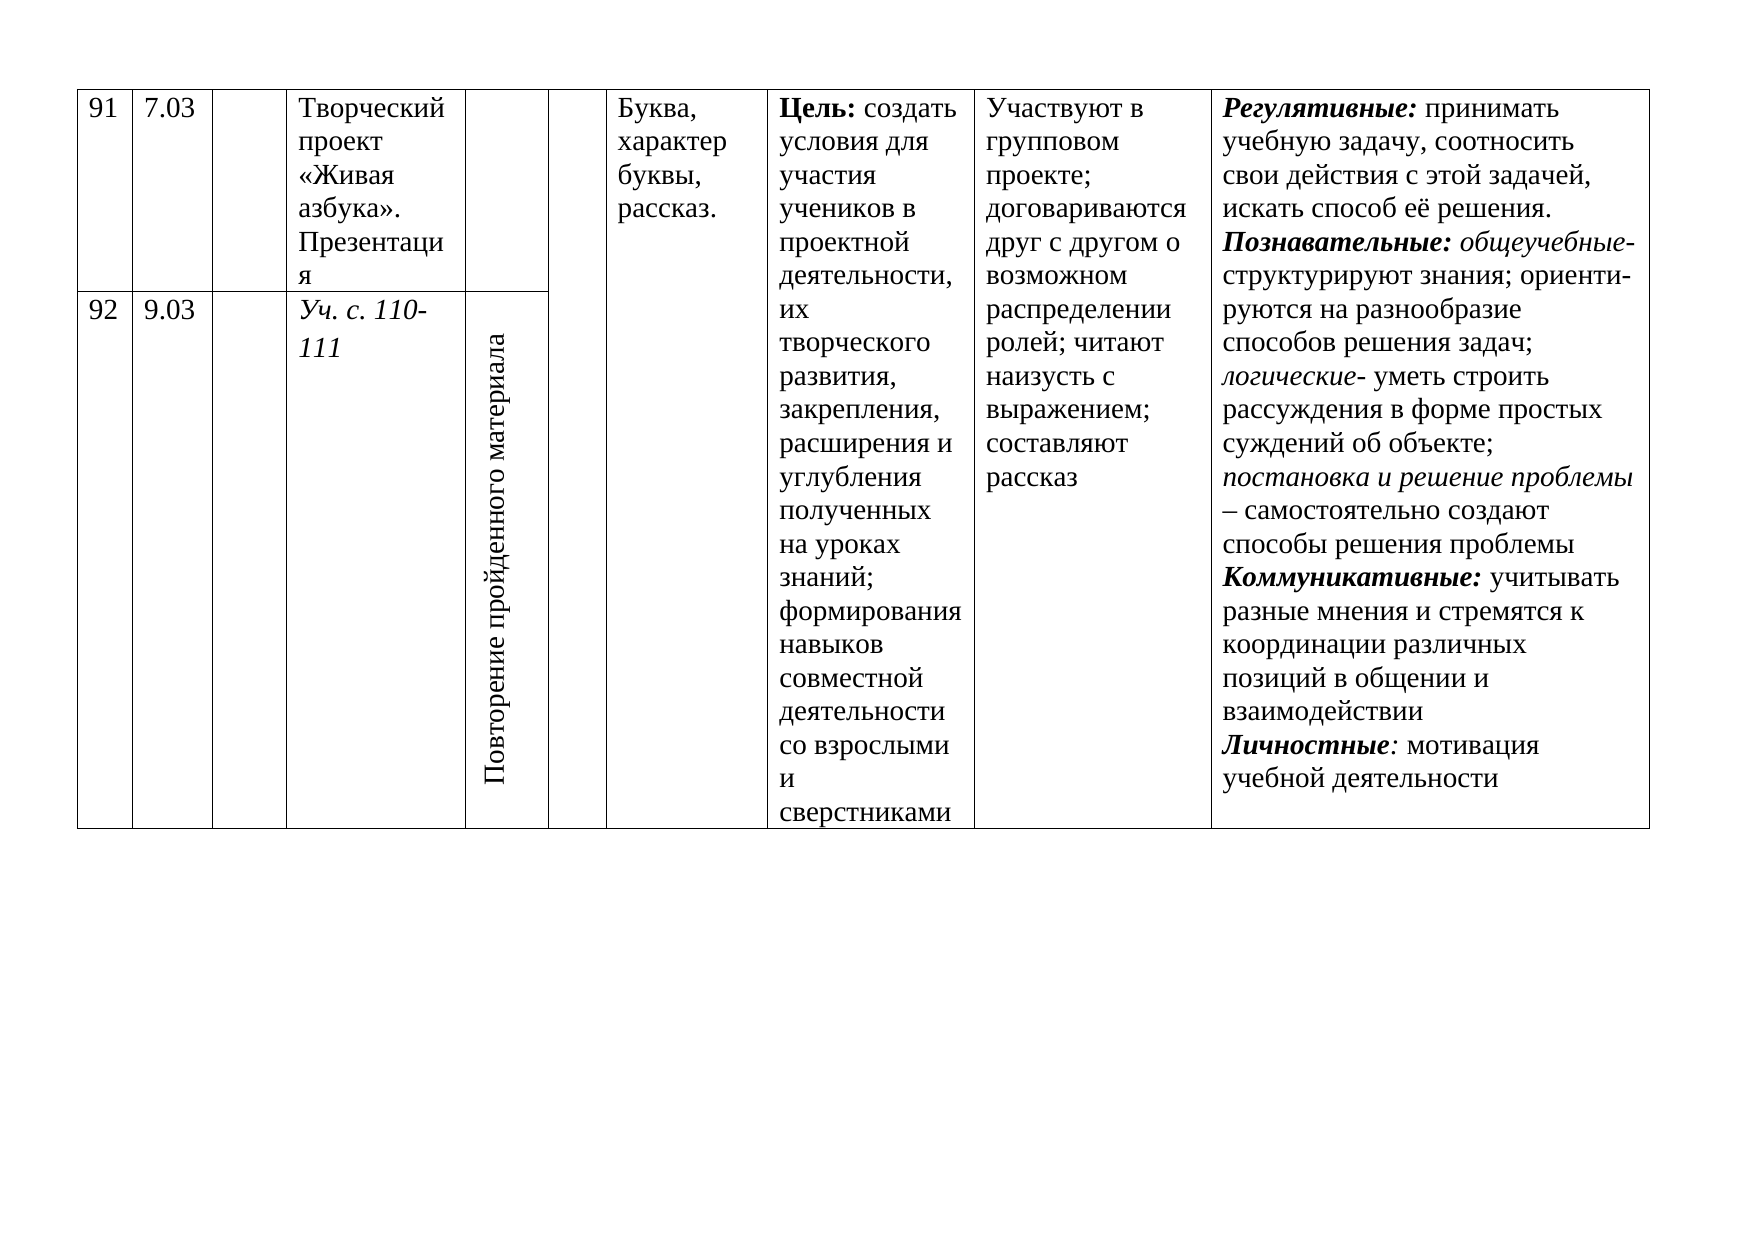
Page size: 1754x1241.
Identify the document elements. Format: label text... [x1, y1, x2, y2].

table_cell Регулятивные: принимать учебную задачу, соотносить свои действия с этой задачей, искать способ её решения. Познавательные: общеучебные- структурируют знания; ориенти-руются на разнообразие способов решения задач; логические- уметь строить рассуждения в форме простых суждений об объекте; постановка и решение проблемы – самостоятельно создают способы решения проблемы Коммуникативные: учитывать разные мнения и стремятся к координации различных позиций в общении и взаимодействии Личностные: мотивация учебной деятельности [1212, 90, 1649, 828]
table_cell Повторение пройденного материала [466, 292, 548, 828]
table_cell 91 [78, 90, 132, 291]
table_cell 92 [78, 292, 132, 828]
table_cell Цель: создать условия для участия учеников в проектной деятельности, их творческого развития, закрепления, расширения и углубления полученных на уроках знаний; формирования навыков совместной деятельности со взрослыми и сверстниками [768, 90, 974, 828]
table_cell [213, 292, 286, 828]
table_cell Творческий проект «Живая азбука». Презентация [287, 90, 465, 291]
table_cell [549, 90, 606, 828]
table_cell Уч. с. 110-111 [287, 292, 465, 828]
table_cell 9.03 [133, 292, 212, 828]
table_cell Буква, характер буквы, рассказ. [607, 90, 767, 828]
table_cell [466, 90, 548, 291]
table_cell Участвуют в групповом проекте; договариваются друг с другом о возможном распределении ролей; читают наизусть с выражением; составляют рассказ [975, 90, 1211, 828]
table_cell 7.03 [133, 90, 212, 291]
table_cell [213, 90, 286, 291]
